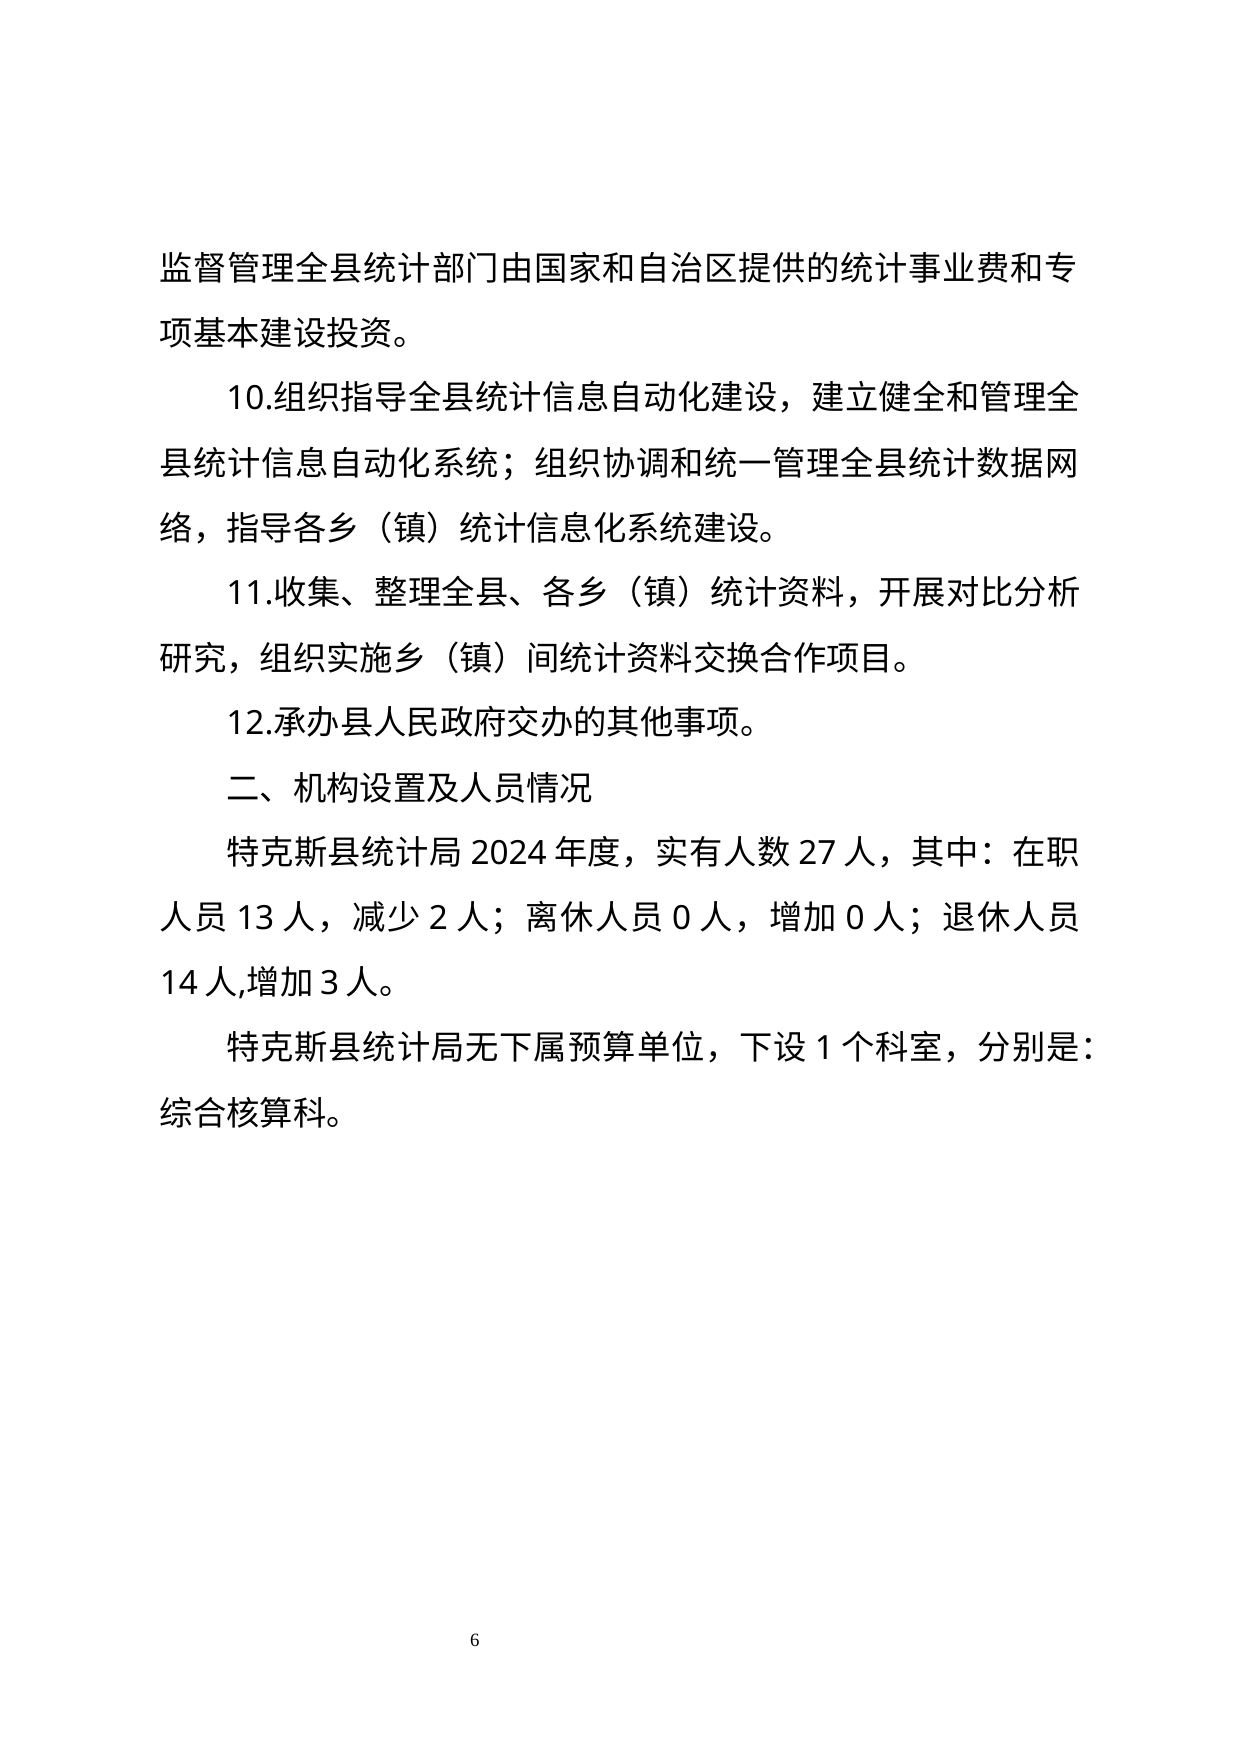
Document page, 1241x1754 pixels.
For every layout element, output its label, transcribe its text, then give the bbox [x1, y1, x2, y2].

text 特克斯县统计局2024年度，实有人数27人，其中：在职人员13人，减少2人；离休人员0人，增加0人；退休人员14人,增加3人。 [159, 818, 1081, 1013]
text 12.承办县人民政府交办的其他事项。 [159, 688, 1081, 753]
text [159, 233, 1081, 363]
text 特克斯县统计局无下属预算单位，下设1个科室，分别是：综合核算科。 [159, 1013, 1081, 1143]
text 10.组织指导全县统计信息自动化建设，建立健全和管理全县统计信息自动化系统；组织协调和统一管理全县统计数据网络，指导各乡（镇）统计信息化系统建设。 [159, 363, 1081, 558]
text 二、机构设置及人员情况 [159, 753, 1081, 818]
text 11.收集、整理全县、各乡（镇）统计资料，开展对比分析研究，组织实施乡（镇）间统计资料交换合作项目。 [159, 558, 1081, 688]
